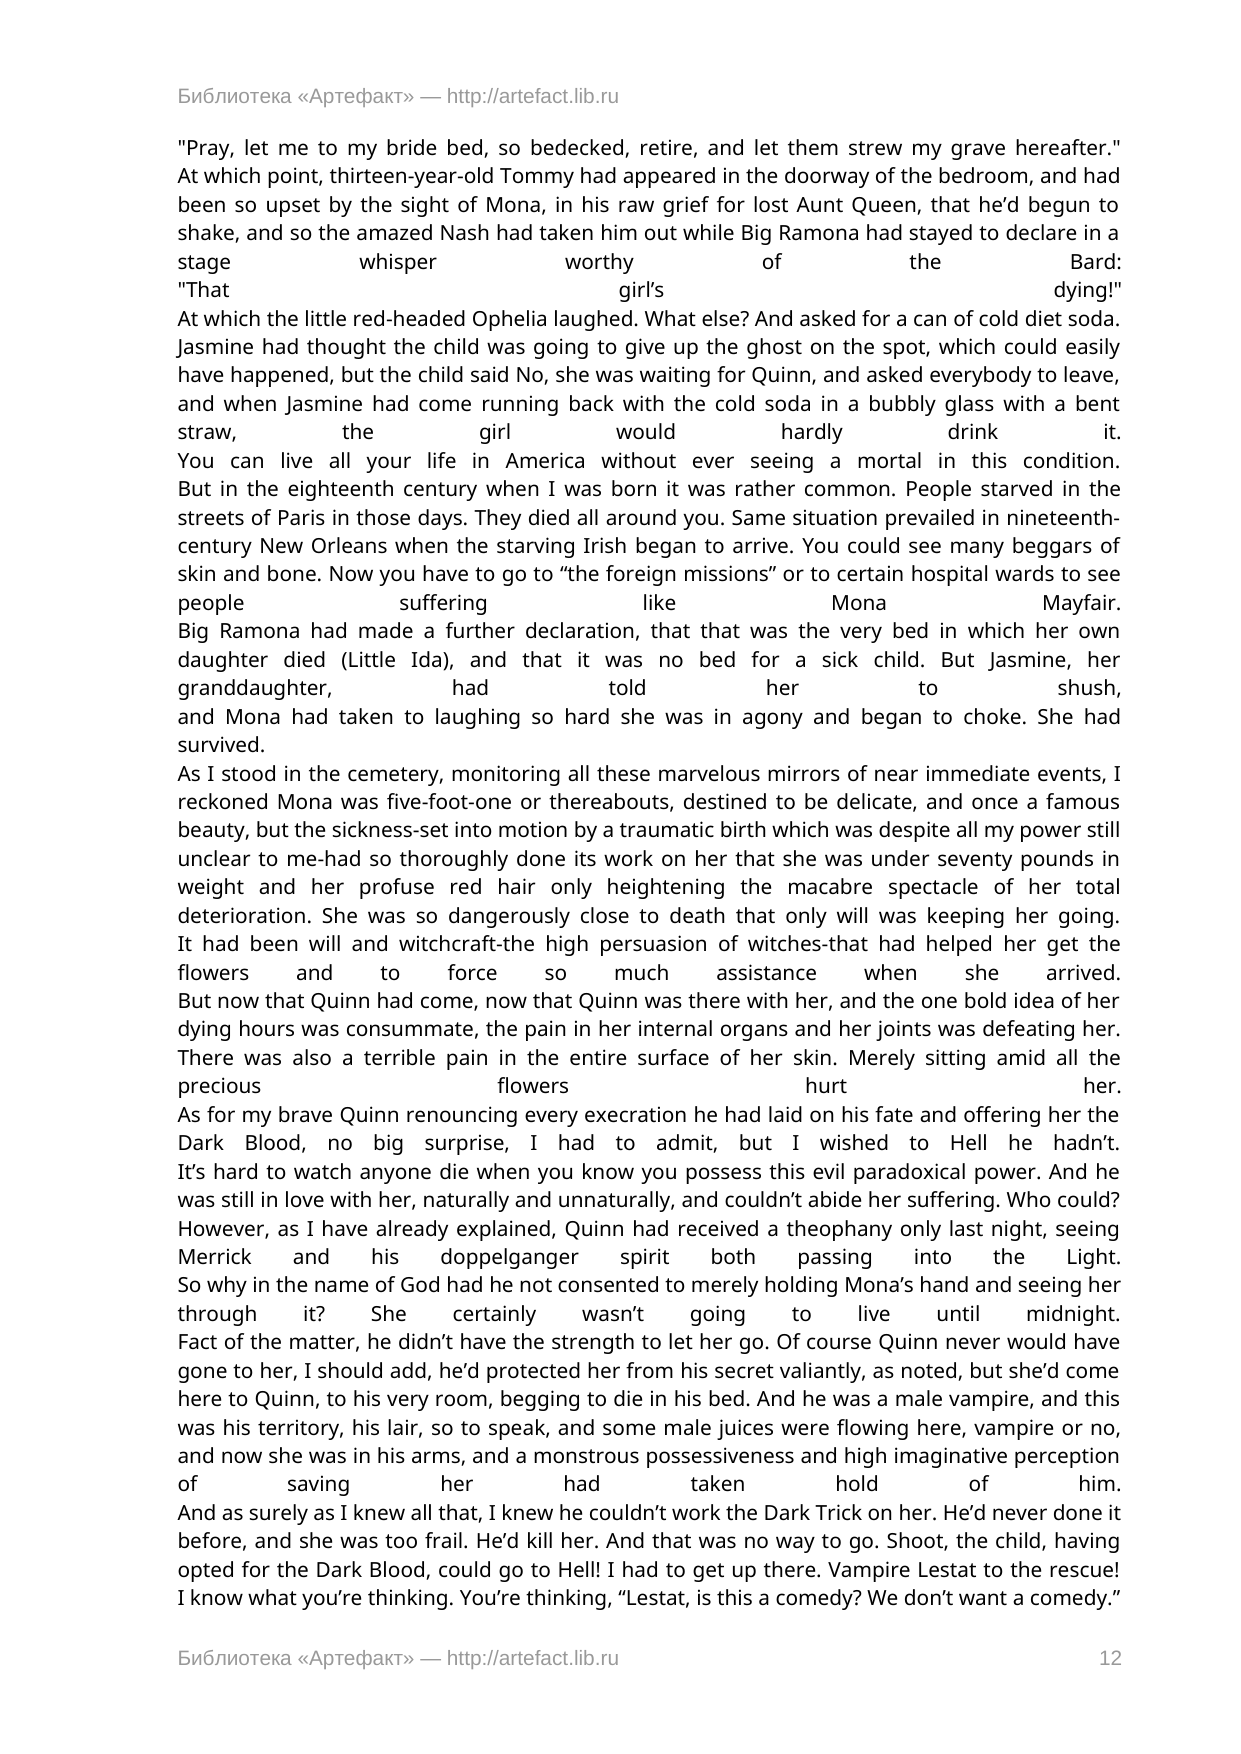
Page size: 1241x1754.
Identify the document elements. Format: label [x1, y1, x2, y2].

text [177, 133, 1122, 1612]
